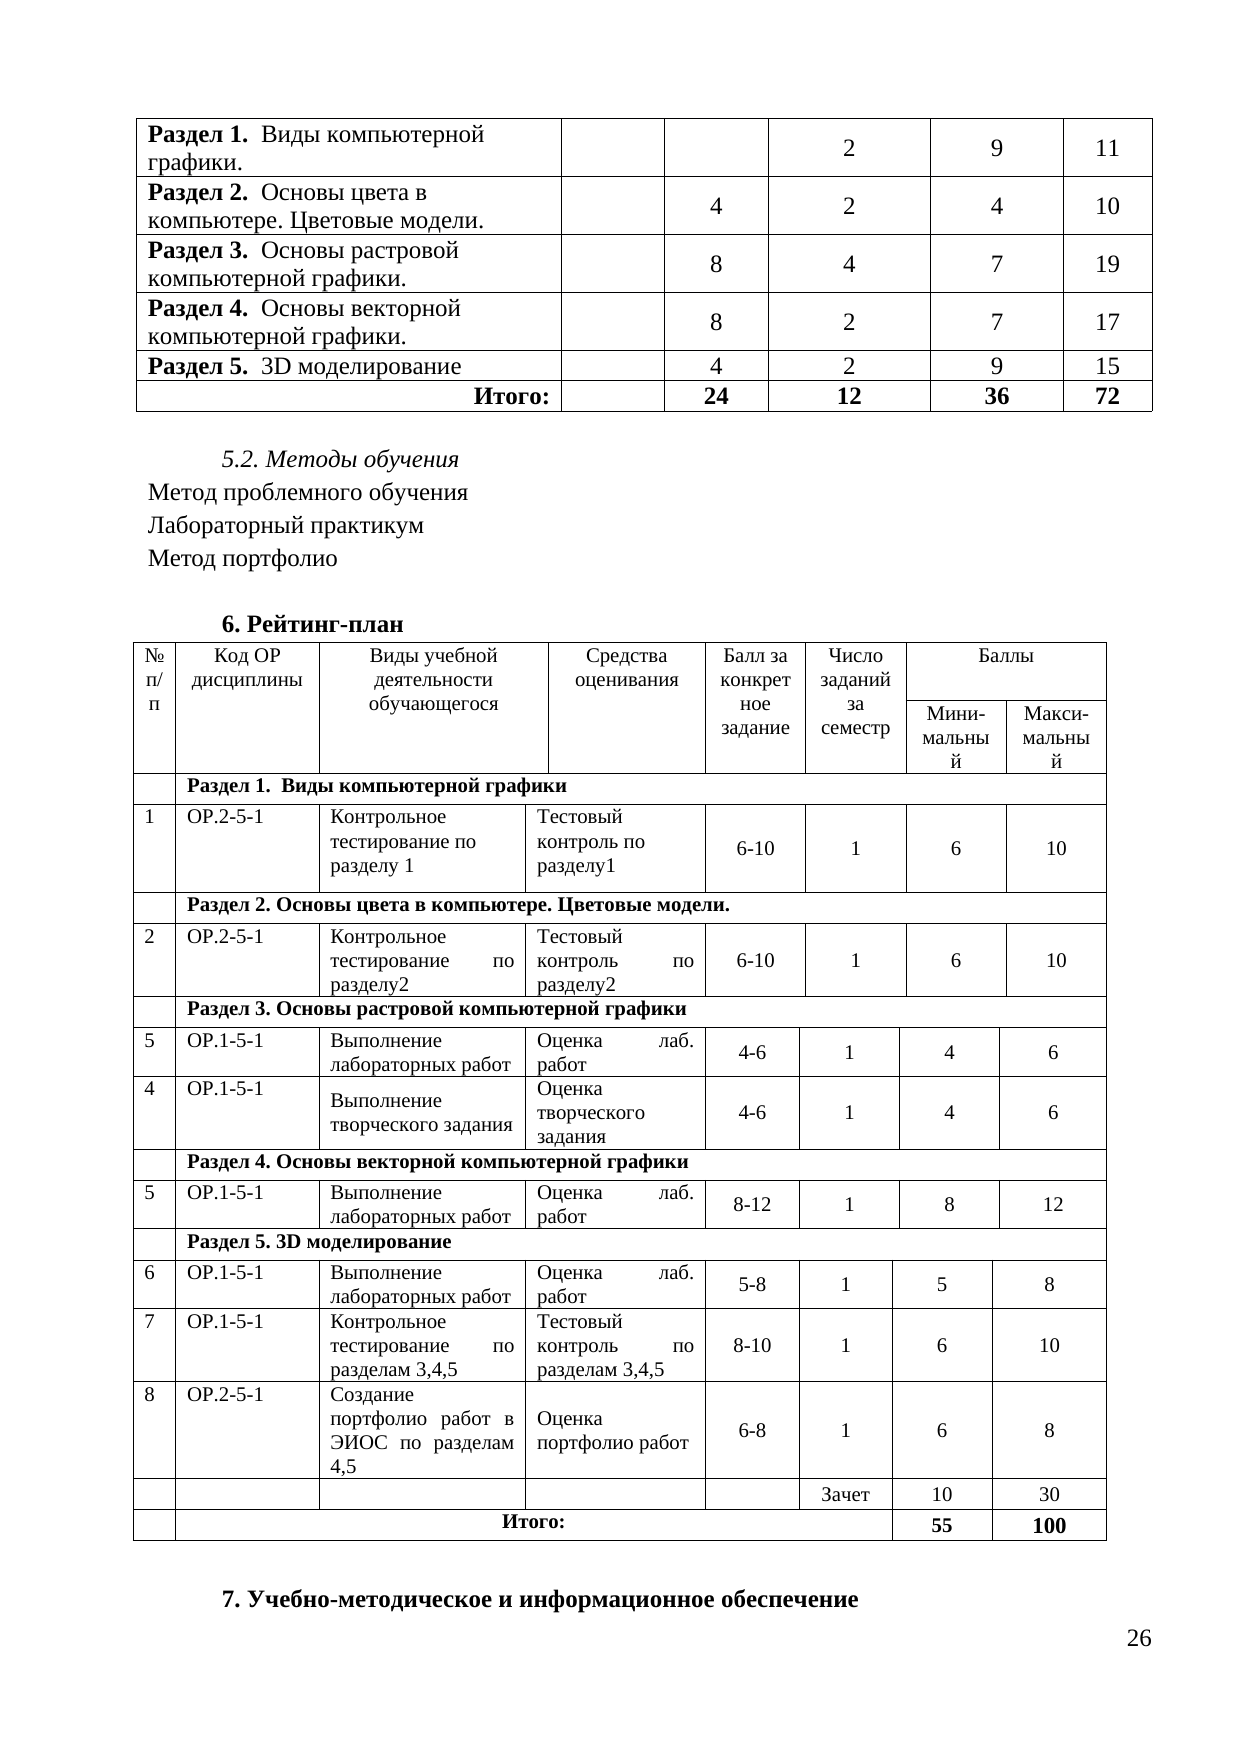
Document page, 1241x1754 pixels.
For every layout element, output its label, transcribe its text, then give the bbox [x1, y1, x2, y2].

table_cell [134, 893, 175, 923]
table_cell 4-6 [706, 1028, 799, 1076]
table_cell Выполнение творческого задания [320, 1077, 525, 1148]
table_cell [706, 1479, 799, 1509]
table_cell Итого: [137, 381, 561, 411]
table_cell 2 [769, 293, 930, 350]
table_cell 1 [800, 1077, 899, 1148]
table_cell 6-10 [706, 924, 805, 996]
table_cell [176, 1479, 319, 1509]
table_cell Мини-мальный [907, 701, 1006, 773]
table_cell 4 [665, 177, 768, 234]
table_cell Зачет [800, 1479, 892, 1509]
table_cell 4 [900, 1028, 999, 1076]
table_header Число заданий за семестр [806, 643, 906, 773]
table_cell 8-10 [706, 1309, 799, 1381]
table_cell 1 [800, 1261, 892, 1308]
table_cell 4 [931, 177, 1063, 234]
table_cell 5 [134, 1181, 175, 1228]
table_cell 10 [993, 1309, 1106, 1381]
table_cell Макси-мальный [1007, 701, 1106, 773]
table_cell 8 [665, 235, 768, 292]
table_cell 4 [134, 1077, 175, 1148]
table_cell [134, 1229, 175, 1259]
table_cell Создание портфолио работ в ЭИОС по разделам 4,5 [320, 1382, 525, 1478]
table_cell 6 [1000, 1028, 1106, 1076]
table_cell 7 [134, 1309, 175, 1381]
table_cell [134, 1150, 175, 1180]
table_cell ОР.2-5-1 [176, 1382, 319, 1478]
text 6. Рейтинг-план [148, 609, 1152, 638]
text 7. Учебно-методическое и информационное обеспечение [148, 1584, 1152, 1613]
table_cell 6 [893, 1382, 992, 1478]
table_cell 72 [1064, 381, 1152, 411]
table_cell Оценка портфолио работ [526, 1382, 705, 1478]
table_cell ОР.1-5-1 [176, 1309, 319, 1381]
table_cell Контрольное тестирование по разделу2 [320, 924, 525, 996]
table_cell 1 [800, 1382, 892, 1478]
table_header № п/п [134, 643, 175, 773]
table_cell [134, 774, 175, 804]
table_cell 1 [806, 805, 906, 892]
table_cell 8 [993, 1382, 1106, 1478]
table_cell Раздел 3. Основы растровой компьютерной графики [176, 997, 1106, 1027]
table_cell 2 [769, 351, 930, 379]
table_cell ОР.2-5-1 [176, 805, 319, 892]
text Лабораторный практикум [148, 510, 1152, 539]
table_cell [134, 997, 175, 1027]
table_cell 11 [1064, 119, 1152, 176]
table_cell Оценка творческого задания [526, 1077, 705, 1148]
table_cell 5-8 [706, 1261, 799, 1308]
table_cell Раздел 3. Основы растровой компьютерной графики. [137, 235, 561, 292]
table_cell Выполнение лабораторных работ [320, 1261, 525, 1308]
table_cell Раздел 1. Виды компьютерной графики. [137, 119, 561, 176]
table_cell 19 [1064, 235, 1152, 292]
table_cell [562, 293, 664, 350]
table_cell Оценка лаб. работ [526, 1028, 705, 1076]
table_cell 9 [931, 351, 1063, 379]
table_cell 1 [806, 924, 906, 996]
table_cell 10 [1007, 805, 1106, 892]
table_cell [562, 235, 664, 292]
table_cell Раздел 4. Основы векторной компьютерной графики. [137, 293, 561, 350]
table_cell 5 [134, 1028, 175, 1076]
table_cell ОР.2-5-1 [176, 924, 319, 996]
text 5.2. Методы обучения [148, 444, 1152, 473]
table_cell 4-6 [706, 1077, 799, 1148]
table_cell 10 [1064, 177, 1152, 234]
table_cell 6 [893, 1309, 992, 1381]
table_cell [134, 1479, 175, 1509]
table_cell 7 [931, 235, 1063, 292]
table_cell 8 [134, 1382, 175, 1478]
table_cell 2 [769, 177, 930, 234]
table_cell 1 [800, 1028, 899, 1076]
table_header Баллы [907, 643, 1106, 700]
table_cell [562, 381, 664, 411]
table_cell 6-10 [706, 805, 805, 892]
table_cell [562, 177, 664, 234]
table_header Средства оценивания [549, 643, 705, 773]
table_cell ОР.1-5-1 [176, 1181, 319, 1228]
table_cell 6 [907, 924, 1006, 996]
table_cell 4 [900, 1077, 999, 1148]
table_cell Раздел 2. Основы цвета в компьютере. Цветовые модели. [176, 893, 1106, 923]
table_cell 15 [1064, 351, 1152, 379]
table_cell [665, 119, 768, 176]
table_cell 1 [134, 805, 175, 892]
text Метод портфолио [148, 543, 1152, 572]
table_cell [562, 119, 664, 176]
table_cell Раздел 2. Основы цвета в компьютере. Цветовые модели. [137, 177, 561, 234]
table_cell Тестовый контроль по разделу2 [526, 924, 705, 996]
table_cell 24 [665, 381, 768, 411]
table_cell 36 [931, 381, 1063, 411]
table_cell 2 [134, 924, 175, 996]
table_cell Раздел 4. Основы векторной компьютерной графики [176, 1150, 1106, 1180]
table_cell 4 [665, 351, 768, 379]
table_cell 7 [931, 293, 1063, 350]
table_header Виды учебной деятельности обучающегося [320, 643, 548, 773]
table_cell [320, 1479, 525, 1509]
table_cell Итого: [176, 1510, 892, 1540]
table_cell Раздел 5. 3D моделирование [176, 1229, 1106, 1259]
table_cell 8 [993, 1261, 1106, 1308]
table_cell [526, 1479, 705, 1509]
table_cell 12 [1000, 1181, 1106, 1228]
table_cell 2 [769, 119, 930, 176]
table_cell 6 [907, 805, 1006, 892]
table_cell 4 [769, 235, 930, 292]
table_cell Выполнение лабораторных работ [320, 1028, 525, 1076]
table_header Код ОР дисциплины [176, 643, 319, 773]
table_cell 6 [134, 1261, 175, 1308]
table_cell Контрольное тестирование по разделу 1 [320, 805, 525, 892]
table_cell 12 [769, 381, 930, 411]
table_cell 8-12 [706, 1181, 799, 1228]
text Метод проблемного обучения [148, 477, 1152, 506]
table_cell 5 [893, 1261, 992, 1308]
table_cell ОР.1-5-1 [176, 1261, 319, 1308]
table_cell 17 [1064, 293, 1152, 350]
table_cell Раздел 1. Виды компьютерной графики [176, 774, 1106, 804]
table_cell Тестовый контроль по разделу1 [526, 805, 705, 892]
table_cell [134, 1510, 175, 1540]
table_cell 10 [1007, 924, 1106, 996]
table_cell 8 [665, 293, 768, 350]
table_cell 30 [993, 1479, 1106, 1509]
table_cell Раздел 5. 3D моделирование [137, 351, 561, 379]
table_cell 6-8 [706, 1382, 799, 1478]
table_cell 10 [893, 1479, 992, 1509]
table_cell 8 [900, 1181, 999, 1228]
table_cell 1 [800, 1181, 899, 1228]
table_cell 1 [800, 1309, 892, 1381]
table_cell Тестовый контроль по разделам 3,4,5 [526, 1309, 705, 1381]
table_cell 9 [931, 119, 1063, 176]
table_cell [562, 351, 664, 379]
table_cell ОР.1-5-1 [176, 1028, 319, 1076]
table_cell Выполнение лабораторных работ [320, 1181, 525, 1228]
table_cell Оценка лаб. работ [526, 1261, 705, 1308]
table_cell Оценка лаб. работ [526, 1181, 705, 1228]
table_cell 55 [893, 1510, 992, 1540]
table_cell 6 [1000, 1077, 1106, 1148]
table_cell ОР.1-5-1 [176, 1077, 319, 1148]
table_cell 100 [993, 1510, 1106, 1540]
table_cell Контрольное тестирование по разделам 3,4,5 [320, 1309, 525, 1381]
table_header Балл за конкретное задание [706, 643, 805, 773]
